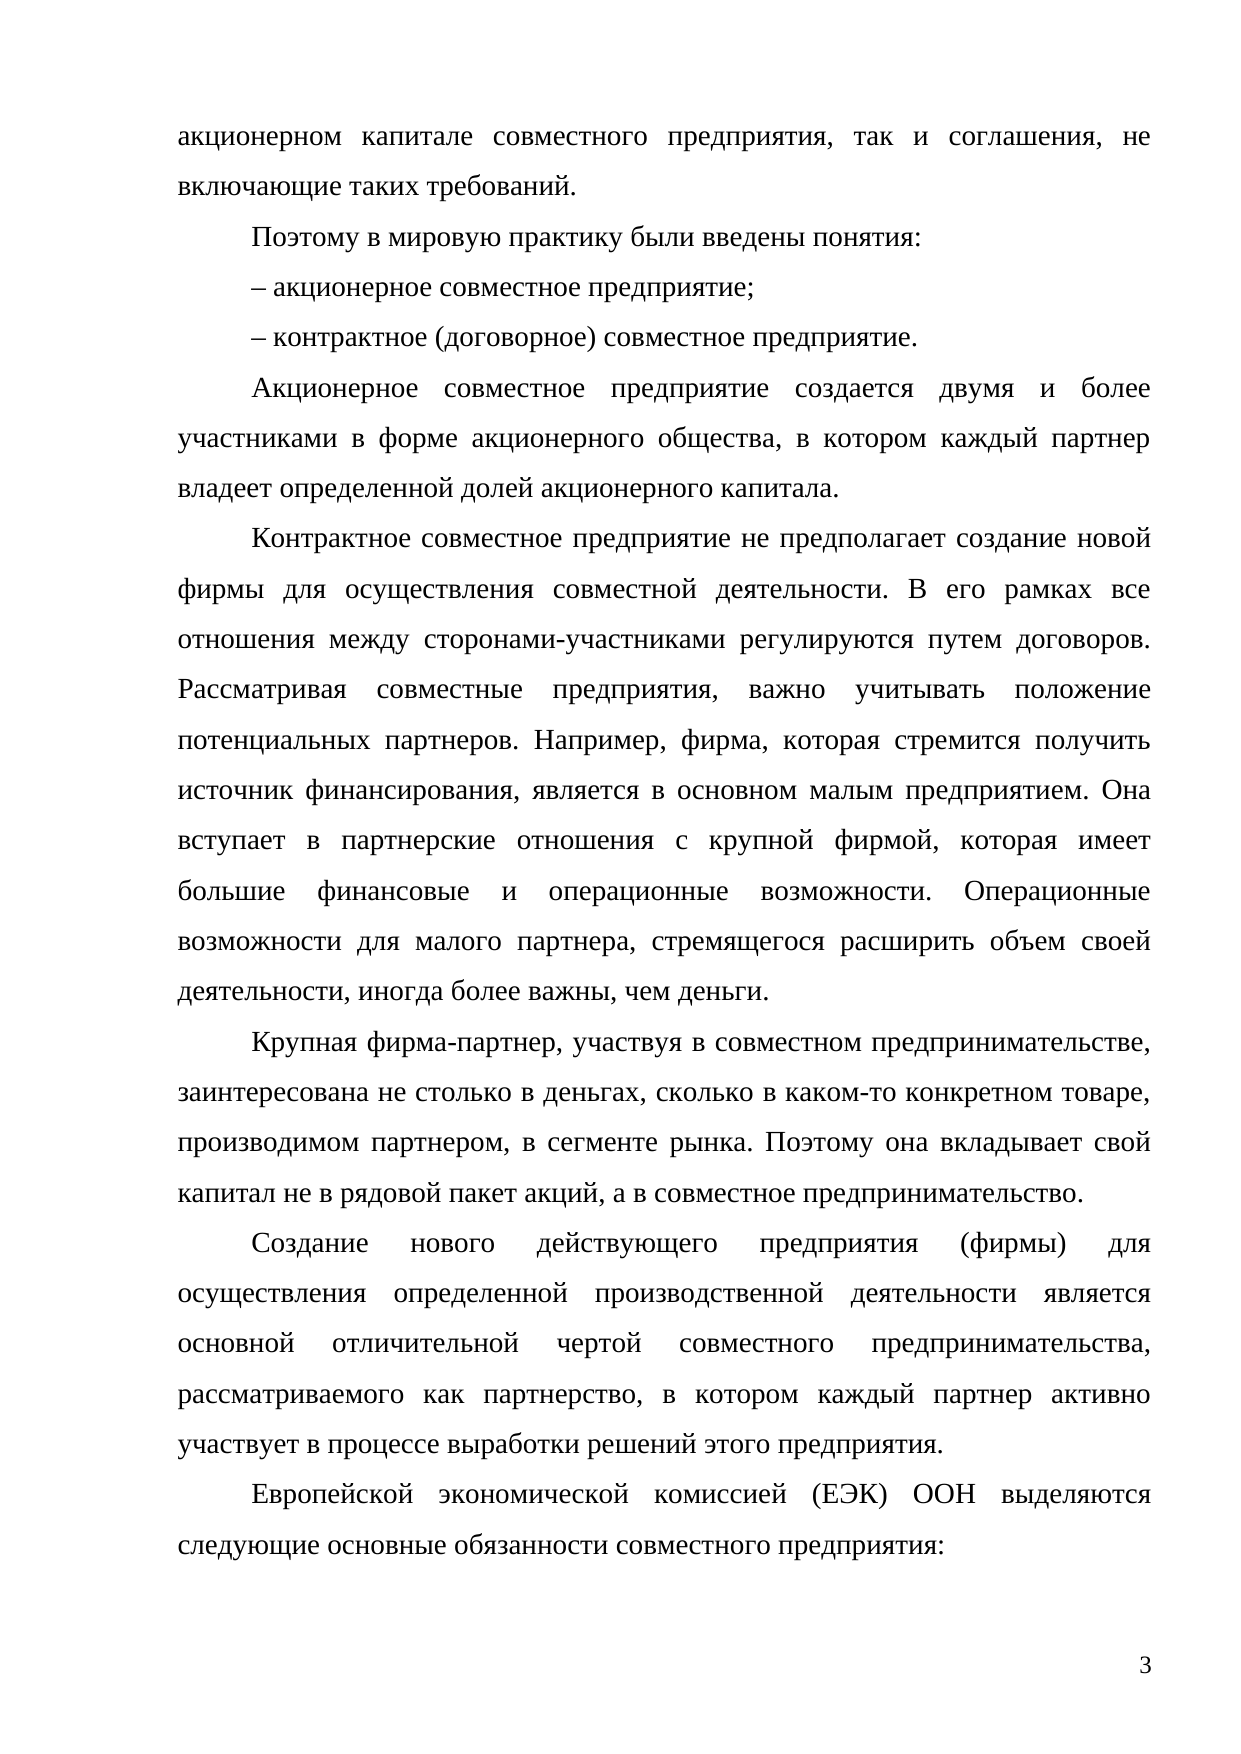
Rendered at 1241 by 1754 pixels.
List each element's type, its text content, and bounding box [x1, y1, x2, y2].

text Европейской экономической комиссией (ЕЭК) ООН выделяются следующие основные обязанности совместного предприятия: [177, 1477, 1152, 1560]
text Контрактное совместное предприятие не предполагает создание новой фирмы для осуществления совместной деятельности. В его рамках все отношения между сторонами-участниками регулируются путем договоров. Рассматривая совместные предприятия, важно учитывать положение потенциальных партнеров. Например, фирма, которая стремится получить источник финансирования, является в основном малым предприятием. Она вступает в партнерские отношения с крупной фирмой, которая имеет большие финансовые и операционные возможности. Операционные возможности для малого партнера, стремящегося расширить объем своей деятельности, иногда более важны, чем деньги. [177, 521, 1152, 1007]
text Акционерное совместное предприятие создается двумя и более участниками в форме акционерного общества, в котором каждый партнер владеет определенной долей акционерного капитала. [177, 370, 1152, 504]
text – контрактное (договорное) совместное предприятие. [177, 319, 1152, 353]
text Крупная фирма-партнер, участвуя в совместном предпринимательстве, заинтересована не столько в деньгах, сколько в каком-то конкретном товаре, производимом партнером, в сегменте рынка. Поэтому она вкладывает свой капитал не в рядовой пакет акций, а в совместное предпринимательство. [177, 1024, 1152, 1208]
text Поэтому в мировую практику были введены понятия: [177, 219, 1152, 252]
text Создание нового действующего предприятия (фирмы) для осуществления определенной производственной деятельности является основной отличительной чертой совместного предпринимательства, рассматриваемого как партнерство, в котором каждый партнер активно участвует в процессе выработки решений этого предприятия. [177, 1225, 1152, 1460]
text – акционерное совместное предприятие; [177, 269, 1152, 303]
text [177, 118, 1152, 202]
